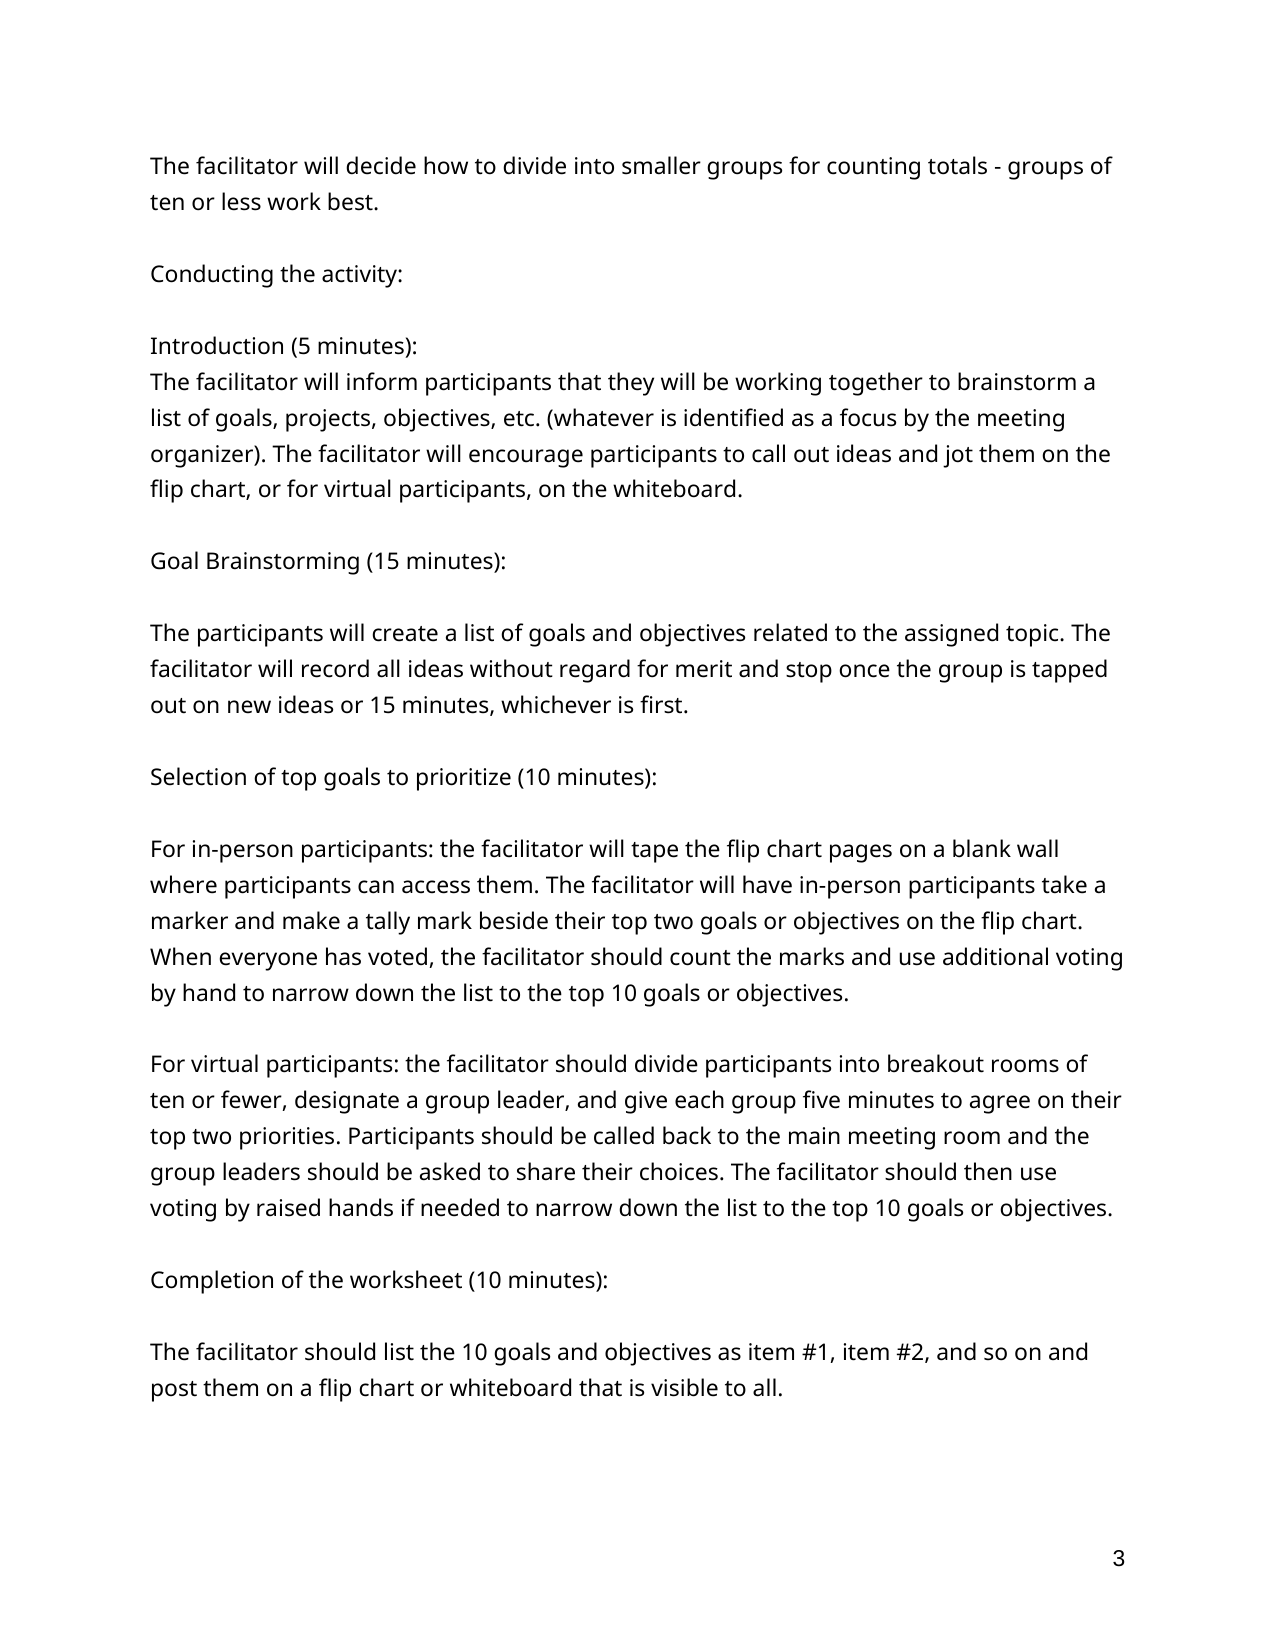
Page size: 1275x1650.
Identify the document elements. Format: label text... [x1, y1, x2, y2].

text Introduction (5 minutes): [150, 330, 1125, 361]
text For in-person participants: the facilitator will tape the flip chart pages on a blank wall where participants can access them. The facilitator will have in-person participants take a marker and make a tally mark beside their top two goals or objectives on the flip chart. When everyone has voted, the facilitator should count the marks and use additional voting by hand to narrow down the list to the top 10 goals or objectives. [150, 833, 1125, 1008]
text The facilitator will decide how to divide into smaller groups for counting totals - groups of ten or less work best. [150, 150, 1125, 217]
text The facilitator should list the 10 goals and objectives as item #1, item #2, and so on and post them on a flip chart or whiteboard that is visible to all. [150, 1336, 1125, 1403]
text The facilitator will inform participants that they will be working together to brainstorm a list of goals, projects, objectives, etc. (whatever is identified as a focus by the meeting organizer). The facilitator will encourage participants to call out ideas and jot them on the flip chart, or for virtual participants, on the whiteboard. [150, 366, 1125, 505]
text Completion of the worksheet (10 minutes): [150, 1264, 1125, 1295]
text Goal Brainstorming (15 minutes): [150, 545, 1125, 577]
text For virtual participants: the facilitator should divide participants into breakout rooms of ten or fewer, designate a group leader, and give each group five minutes to agree on their top two priorities. Participants should be called back to the main meeting room and the group leaders should be asked to share their choices. The facilitator should then use voting by raised hands if needed to narrow down the list to the top 10 goals or objectives. [150, 1048, 1125, 1223]
text The participants will create a list of goals and objectives related to the assigned topic. The facilitator will record all ideas without regard for merit and stop once the group is tapped out on new ideas or 15 minutes, whichever is first. [150, 617, 1125, 720]
text Conducting the activity: [150, 258, 1125, 289]
text Selection of top goals to prioritize (10 minutes): [150, 761, 1125, 792]
